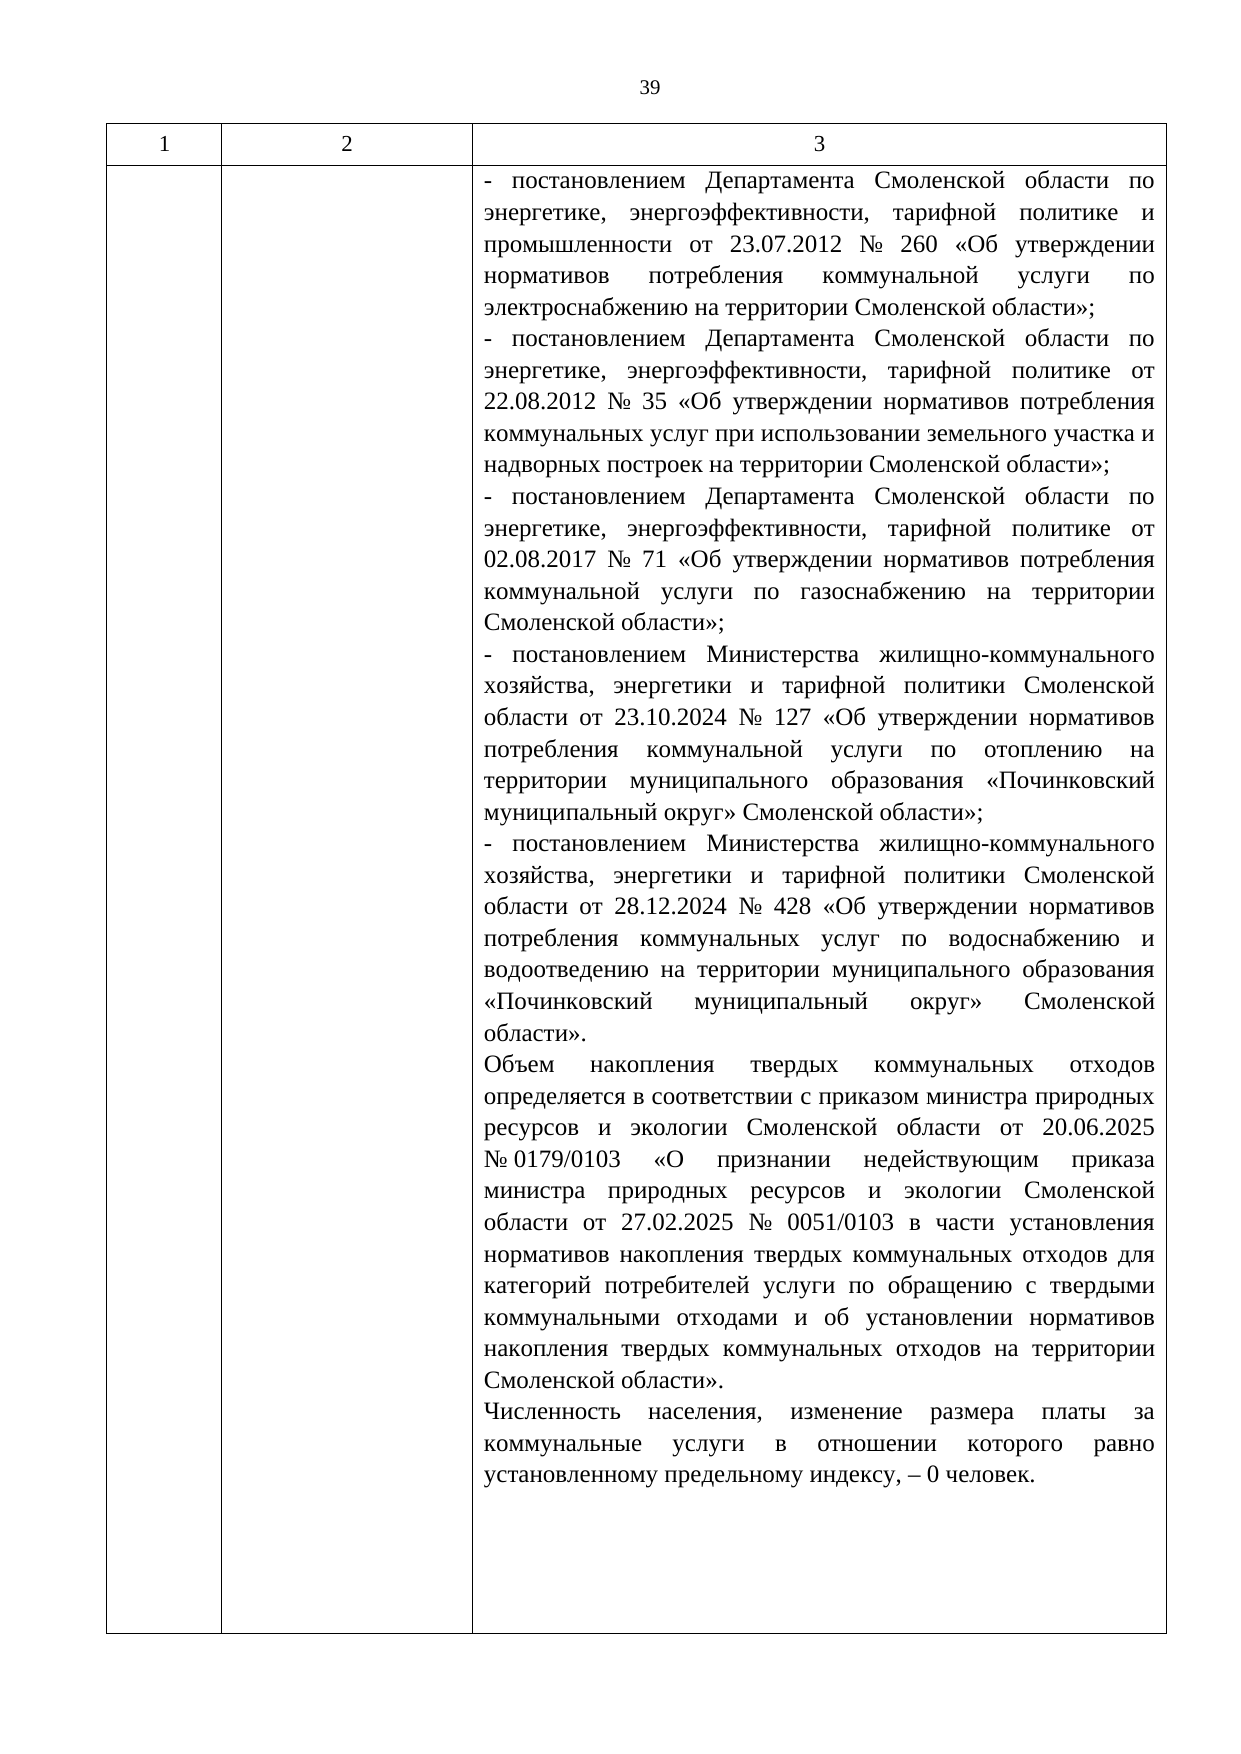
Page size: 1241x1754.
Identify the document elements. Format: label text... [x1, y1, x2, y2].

table_cell [222, 166, 472, 1633]
table_cell [107, 166, 221, 1633]
table_cell 1 [107, 124, 221, 164]
table_cell - постановлением Департамента Смоленской области по энергетике, энергоэффективности, тарифной политике и промышленности от 23.07.2012 № 260 «Об утверждении нормативов потребления коммунальной услуги по электроснабжению на территории Смоленской области»; - постановлением Департамента Смоленской области по энергетике, энергоэффективности, тарифной политике от 22.08.2012 № 35 «Об утверждении нормативов потребления коммунальных услуг при использовании земельного участка и надворных построек на территории Смоленской области»; - постановлением Департамента Смоленской области по энергетике, энергоэффективности, тарифной политике от 02.08.2017 № 71 «Об утверждении нормативов потребления коммунальной услуги по газоснабжению на территории Смоленской области»; - постановлением Министерства жилищно-коммунального хозяйства, энергетики и тарифной политики Смоленской области от 23.10.2024 № 127 «Об утверждении нормативов потребления коммунальной услуги по отоплению на территории муниципального образования «Починковский муниципальный округ» Смоленской области»; - постановлением Министерства жилищно-коммунального хозяйства, энергетики и тарифной политики Смоленской области от 28.12.2024 № 428 «Об утверждении нормативов потребления коммунальных услуг по водоснабжению и водоотведению на территории муниципального образования «Починковский муниципальный округ» Смоленской области». Объем накопления твердых коммунальных отходов определяется в соответствии с приказом министра природных ресурсов и экологии Смоленской области от 20.06.2025 № 0179/0103 «О признании недействующим приказа министра природных ресурсов и экологии Смоленской области от 27.02.2025 № 0051/0103 в части установления нормативов накопления твердых коммунальных отходов для категорий потребителей услуги по обращению с твердыми коммунальными отходами и об установлении нормативов накопления твердых коммунальных отходов на территории Смоленской области». Численность населения, изменение размера платы за коммунальные услуги в отношении которого равно установленному предельному индексу, – 0 человек. [473, 166, 1166, 1633]
table_cell 3 [473, 124, 1166, 164]
table_cell 2 [222, 124, 472, 164]
